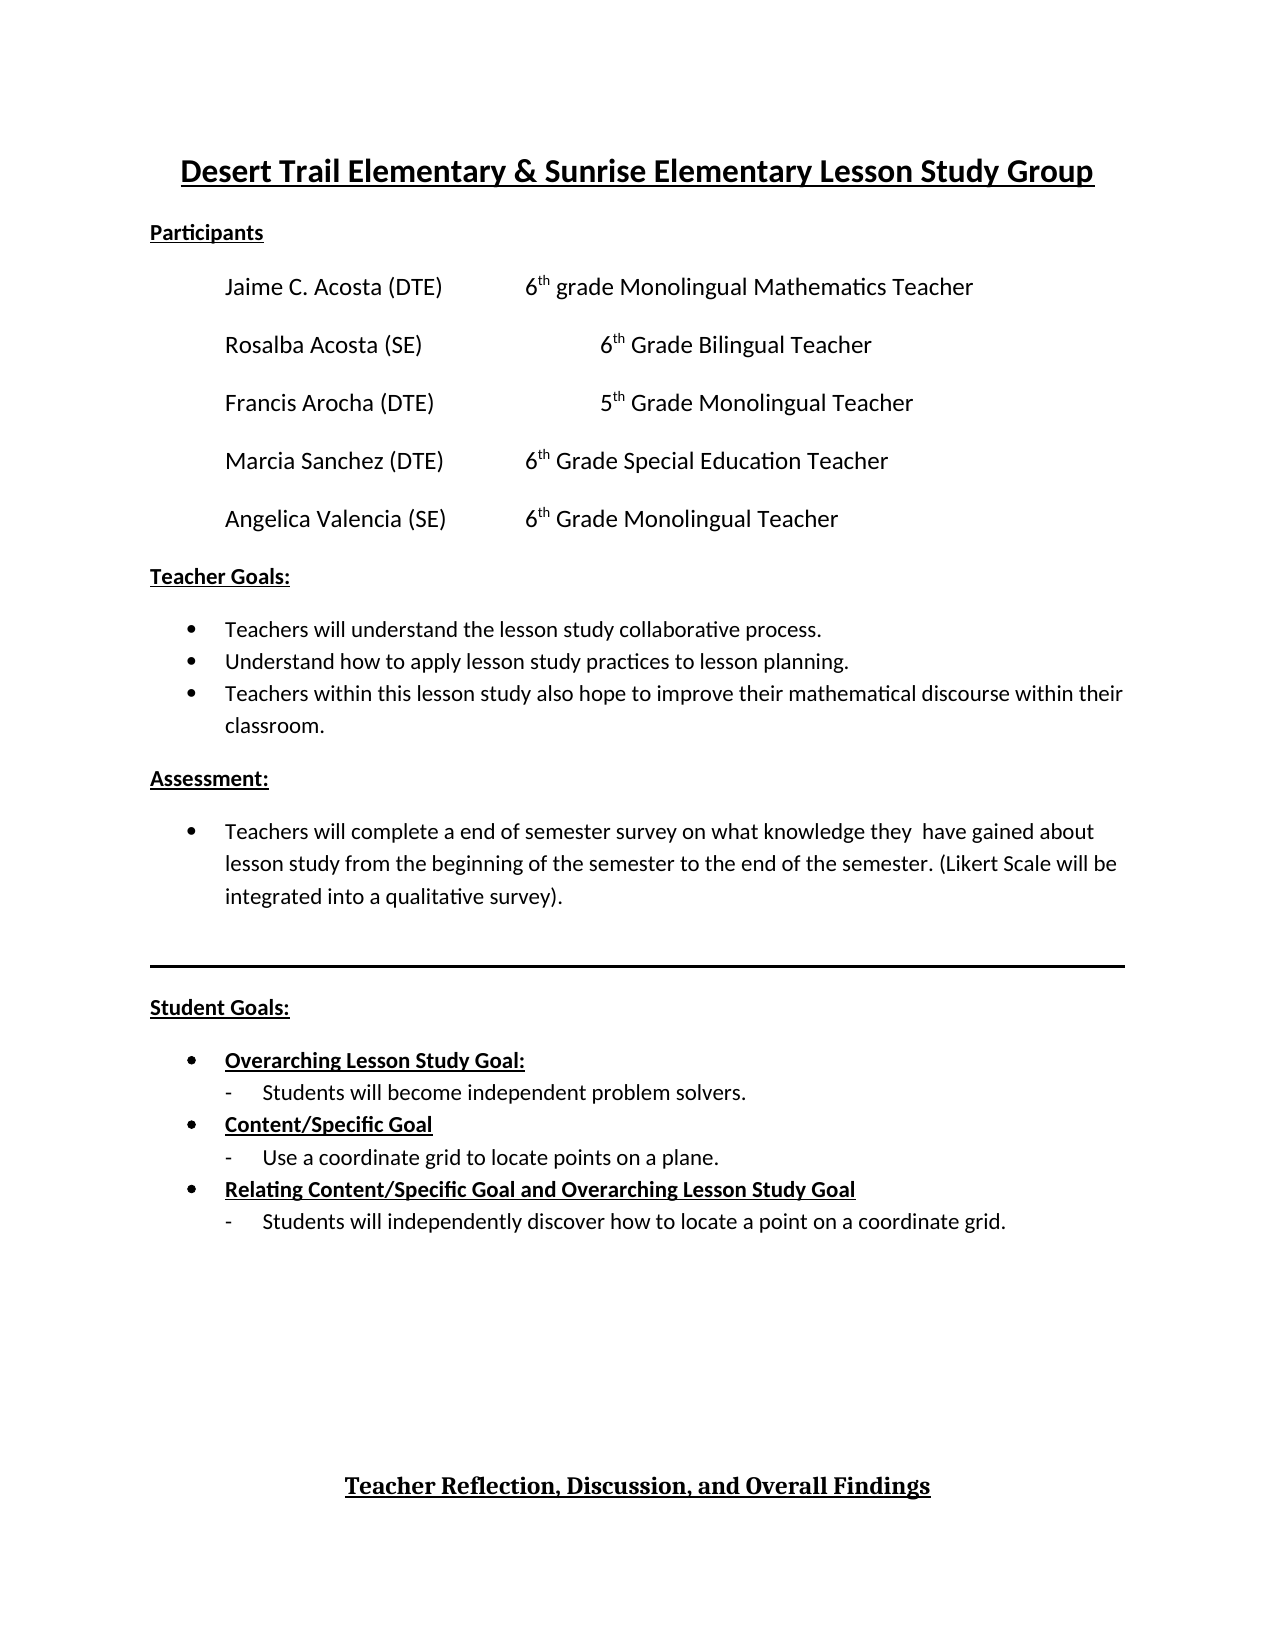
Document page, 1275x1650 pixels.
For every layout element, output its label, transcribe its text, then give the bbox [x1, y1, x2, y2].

list Teachers within this lesson study also hope to improve their mathematical discourse within their classroom. [187, 679, 1125, 739]
list Use a coordinate grid to locate points on a plane. [225, 1143, 1125, 1171]
text Student Goals: [150, 993, 1125, 1021]
text Angelica Valencia (SE) 6th Grade Monolingual Teacher [150, 503, 1125, 534]
list Content/Specific Goal [187, 1110, 1125, 1138]
list Relating Content/Specific Goal and Overarching Lesson Study Goal [187, 1175, 1125, 1203]
list Teachers will understand the lesson study collaborative process. [187, 615, 1125, 643]
text Participants [150, 218, 1125, 246]
list Students will become independent problem solvers. [225, 1078, 1125, 1106]
text Desert Trail Elementary & Sunrise Elementary Lesson Study Group [150, 150, 1125, 191]
text Assessment: [150, 764, 1125, 792]
text Teacher Reflection, Discussion, and Overall Findings [150, 1472, 1125, 1501]
list Understand how to apply lesson study practices to lesson planning. [187, 647, 1125, 675]
text Marcia Sanchez (DTE) 6th Grade Special Education Teacher [150, 445, 1125, 476]
text Teacher Goals: [150, 562, 1125, 590]
list Teachers will complete a end of semester survey on what knowledge they have gained about lesson study from the beginning of the semester to the end of the semester. (Likert Scale will be integrated into a qualitative survey). [187, 817, 1125, 910]
text Jaime C. Acosta (DTE) 6th grade Monolingual Mathematics Teacher [150, 271, 1125, 301]
text Rosalba Acosta (SE) 6th Grade Bilingual Teacher [150, 329, 1125, 359]
list Students will independently discover how to locate a point on a coordinate grid. [225, 1207, 1125, 1235]
list Overarching Lesson Study Goal: [187, 1046, 1125, 1074]
text Francis Arocha (DTE) 5th Grade Monolingual Teacher [150, 387, 1125, 418]
